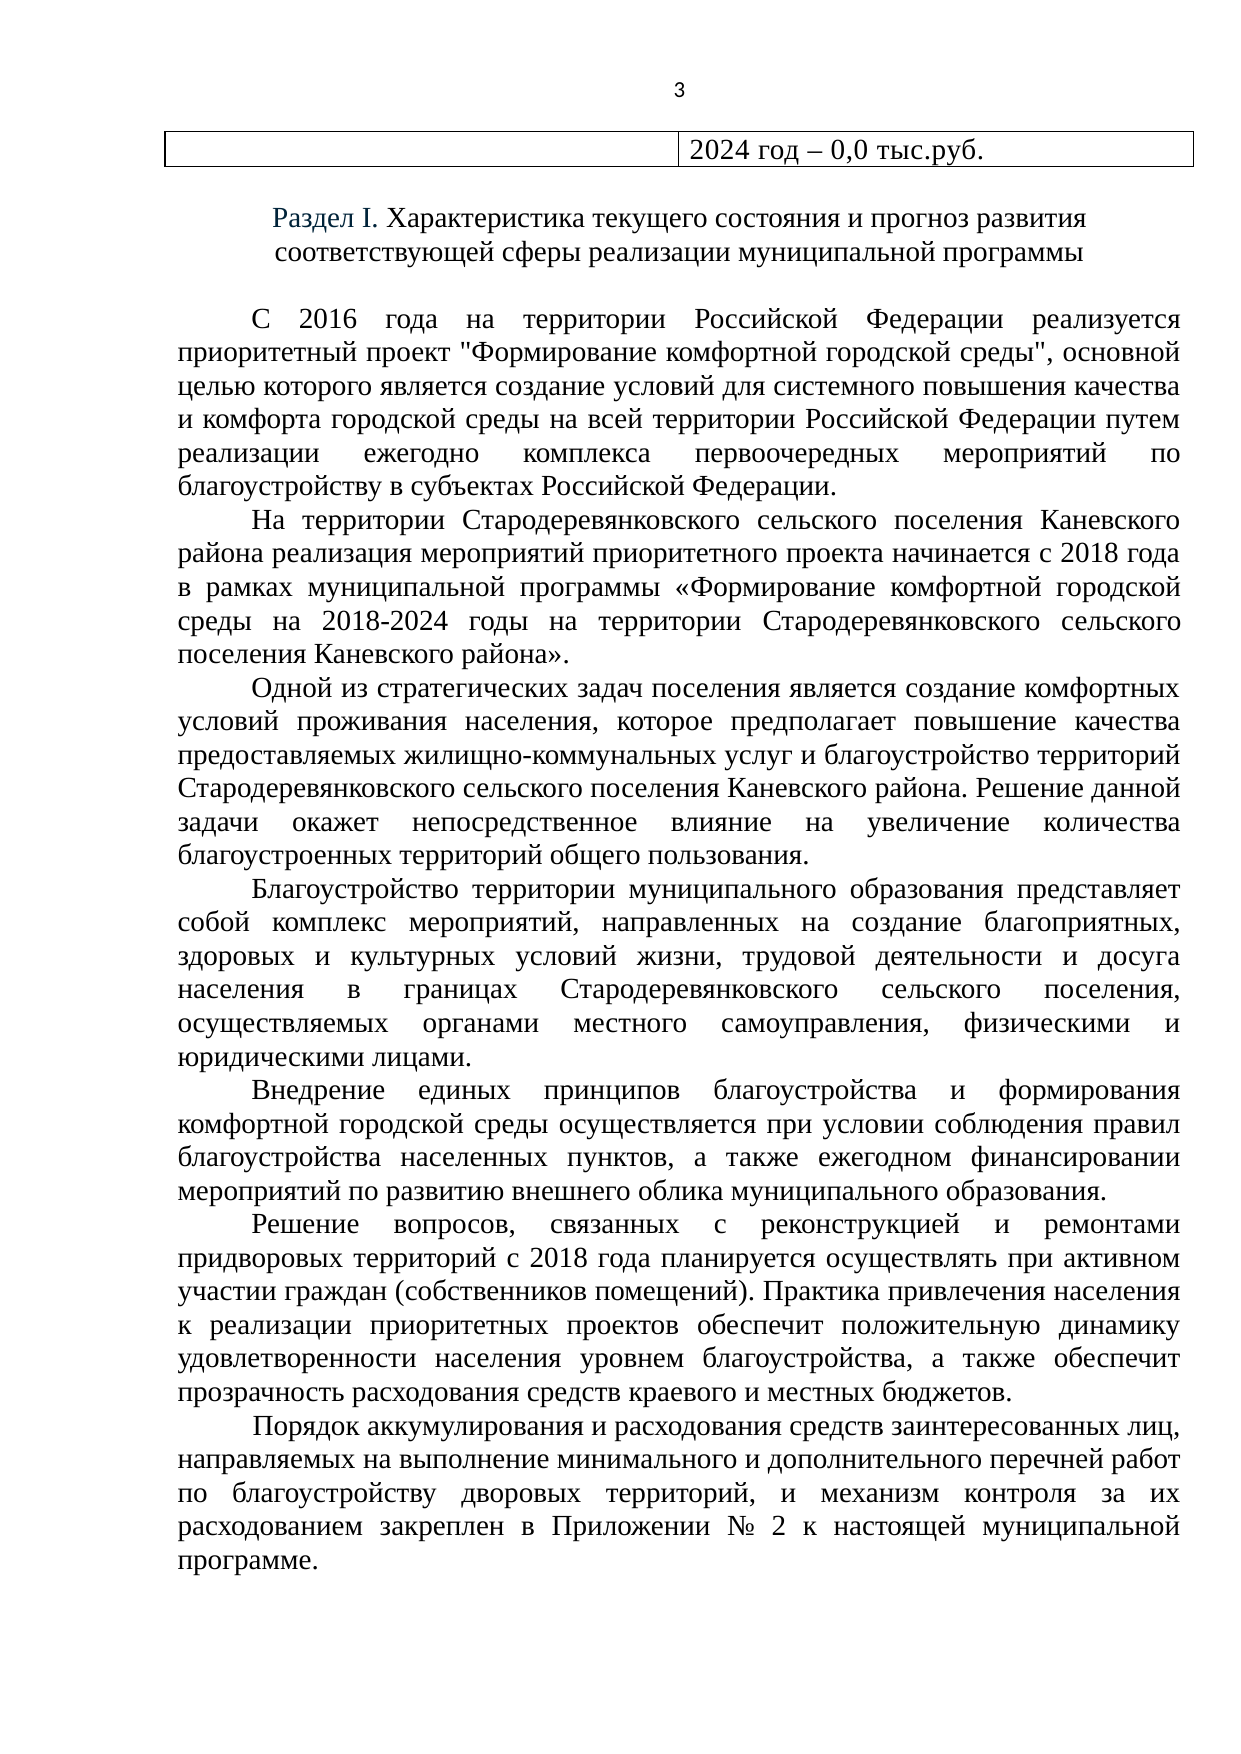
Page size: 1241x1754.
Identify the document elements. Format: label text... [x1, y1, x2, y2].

text С 2016 года на территории Российской Федерации реализуется приоритетный проект "Формирование комфортной городской среды", основной целью которого является создание условий для системного повышения качества и комфорта городской среды на всей территории Российской Федерации путем реализации ежегодно комплекса первоочередных мероприятий по благоустройству в субъектах Российской Федерации. [177, 301, 1181, 502]
text Одной из стратегических задач поселения является создание комфортных условий проживания населения, которое предполагает повышение качества предоставляемых жилищно-коммунальных услуг и благоустройство территорий Стародеревянковского сельского поселения Каневского района. Решение данной задачи окажет непосредственное влияние на увеличение количества благоустроенных территорий общего пользования. [177, 670, 1181, 871]
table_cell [166, 132, 678, 166]
text Решение вопросов, связанных с реконструкцией и ремонтами придворовых территорий с 2018 года планируется осуществлять при активном участии граждан (собственников помещений). Практика привлечения населения к реализации приоритетных проектов обеспечит положительную динамику удовлетворенности населения уровнем благоустройства, а также обеспечит прозрачность расходования средств краевого и местных бюджетов. [177, 1206, 1181, 1408]
text Внедрение единых принципов благоустройства и формирования комфортной городской среды осуществляется при условии соблюдения правил благоустройства населенных пунктов, а также ежегодном финансировании мероприятий по развитию внешнего облика муниципального образования. [177, 1072, 1181, 1206]
text На территории Стародеревянковского сельского поселения Каневского района реализация мероприятий приоритетного проекта начинается с 2018 года в рамках муниципальной программы «Формирование комфортной городской среды на 2018-2024 годы на территории Стародеревянковского сельского поселения Каневского района». [177, 502, 1181, 670]
text Благоустройство территории муниципального образования представляет собой комплекс мероприятий, направленных на создание благоприятных, здоровых и культурных условий жизни, трудовой деятельности и досуга населения в границах Стародеревянковского сельского поселения, осуществляемых органами местного самоуправления, физическими и юридическими лицами. [177, 871, 1181, 1072]
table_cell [679, 132, 1193, 166]
text Раздел I. Характеристика текущего состояния и прогноз развития соответствующей сферы реализации муниципальной программы [177, 200, 1181, 267]
text Порядок аккумулирования и расходования средств заинтересованных лиц, направляемых на выполнение минимального и дополнительного перечней работ по благоустройству дворовых территорий, и механизм контроля за их расходованием закреплен в Приложении № 2 к настоящей муниципальной программе. [177, 1408, 1181, 1575]
